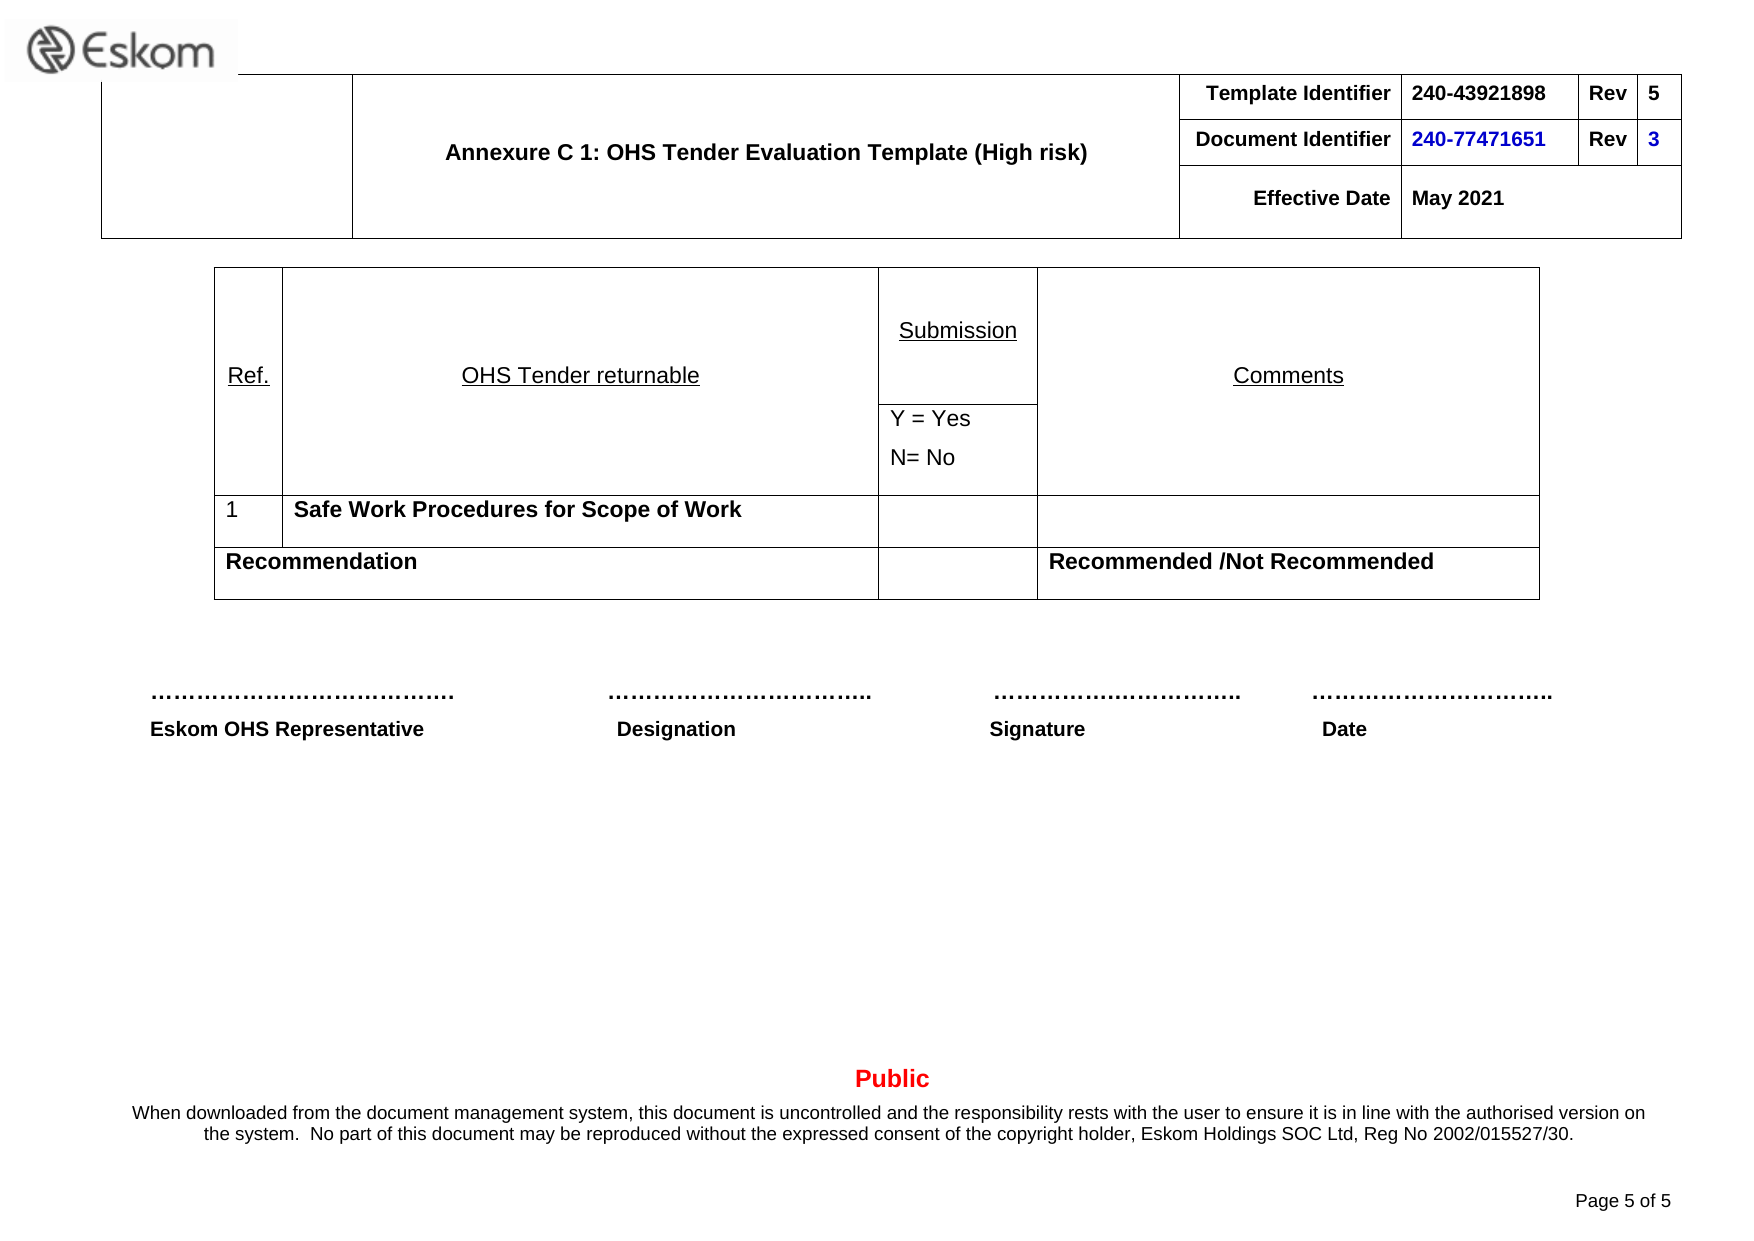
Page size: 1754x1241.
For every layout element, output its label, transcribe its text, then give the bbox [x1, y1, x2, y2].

table_cell 1 [215, 496, 282, 547]
table_header Submission [879, 268, 1037, 404]
table_cell Safe Work Procedures for Scope of Work [283, 496, 878, 547]
table_header OHS Tender returnable [283, 268, 878, 495]
table_cell [879, 548, 1037, 599]
table_cell Y = Yes N= No [879, 405, 1037, 495]
text …………………………………. …………………………….. …………….…………….. ………………………….. [150, 678, 1604, 704]
table_header Ref. [215, 268, 282, 495]
text Eskom OHS Representative Designation Signature Date [150, 717, 1604, 741]
table_header Comments [1038, 268, 1539, 495]
table_cell Recommended /Not Recommended [1038, 548, 1539, 599]
table_cell Recommendation [215, 548, 878, 599]
table_cell [1038, 496, 1539, 547]
table_cell [879, 496, 1037, 547]
